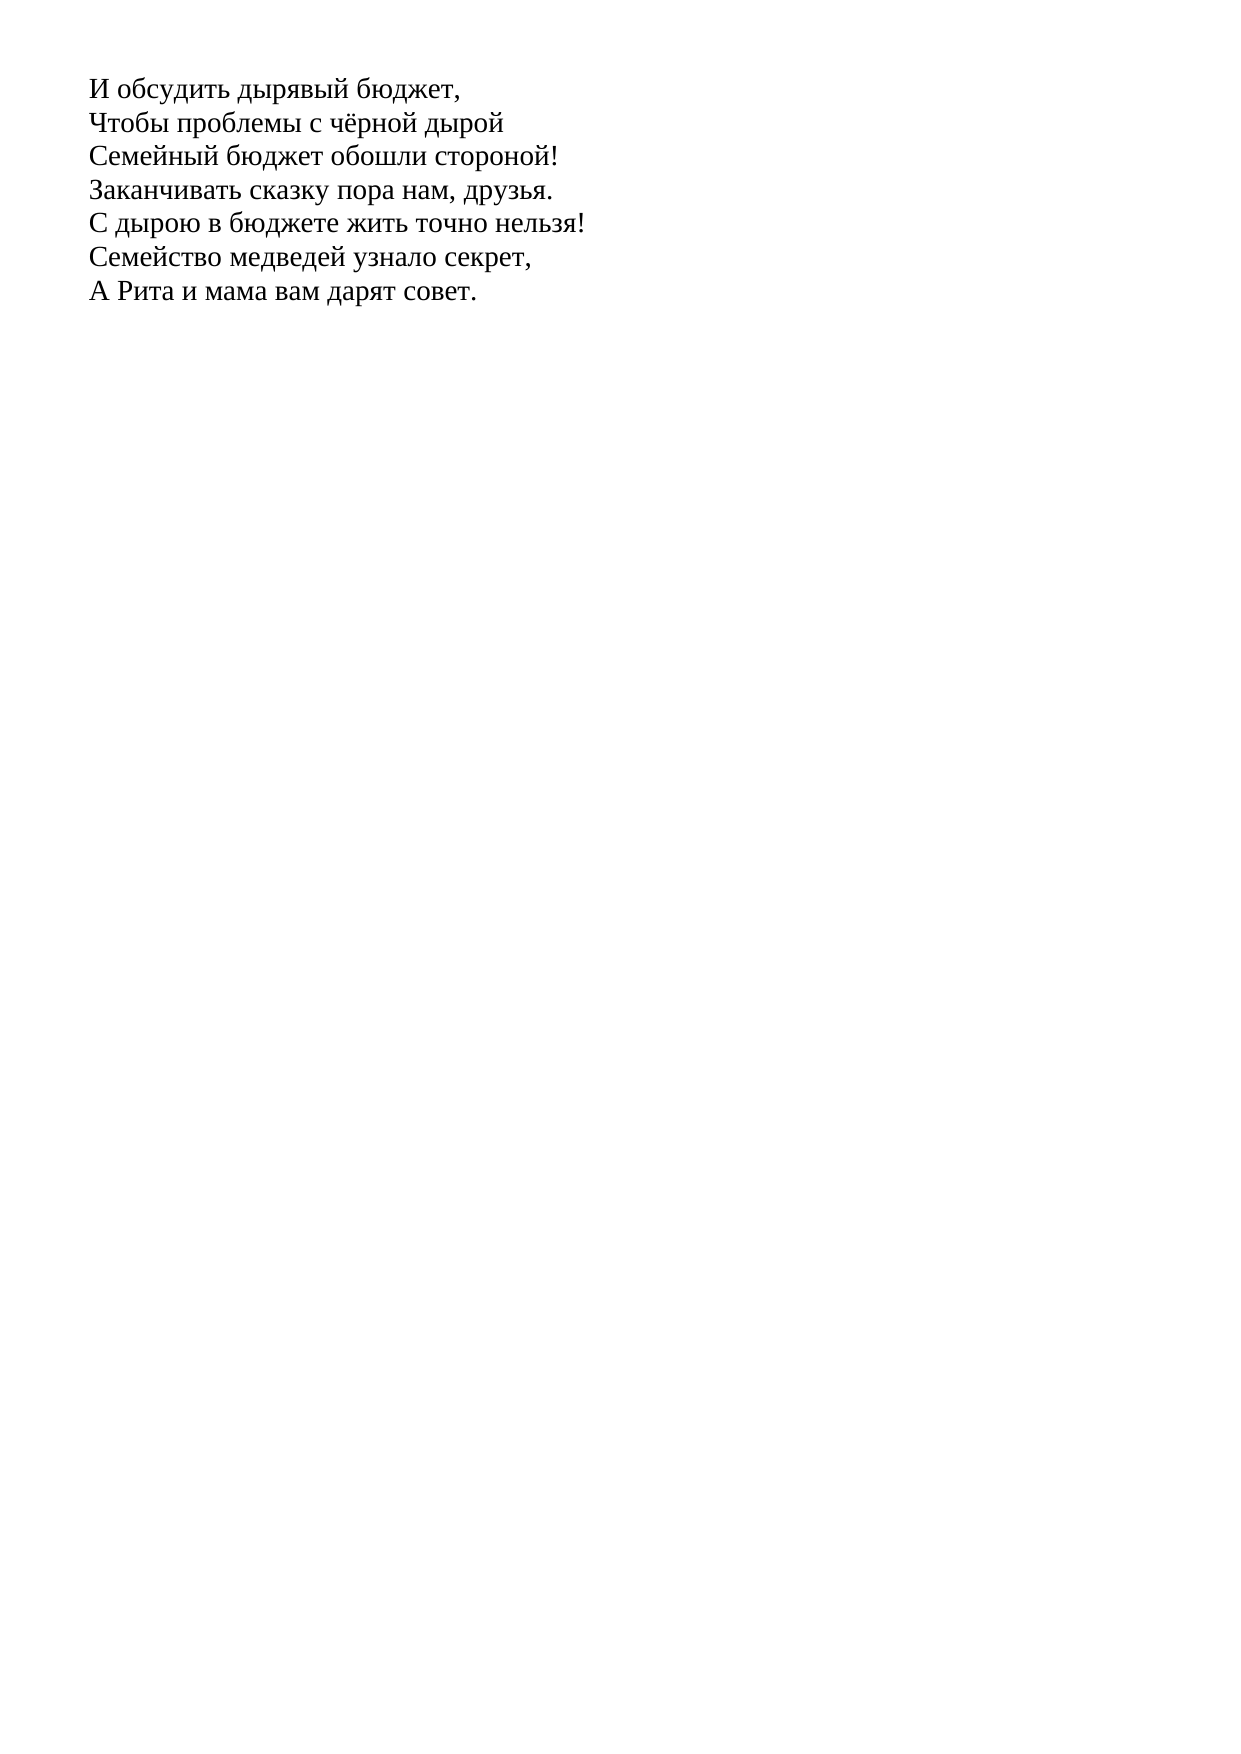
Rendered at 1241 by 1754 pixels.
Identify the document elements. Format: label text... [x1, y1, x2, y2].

text И обсудить дырявый бюджет, Чтобы проблемы с чёрной дырой [88, 71, 504, 138]
text С дырою в бюджете жить точно нельзя! Семейство медведей узнало секрет, [88, 206, 588, 273]
text Семейный бюджет обошли стороной! Заканчивать сказку пора нам, друзья. [88, 138, 561, 206]
text А Рита и мама вам дарят совет. [88, 273, 1178, 306]
